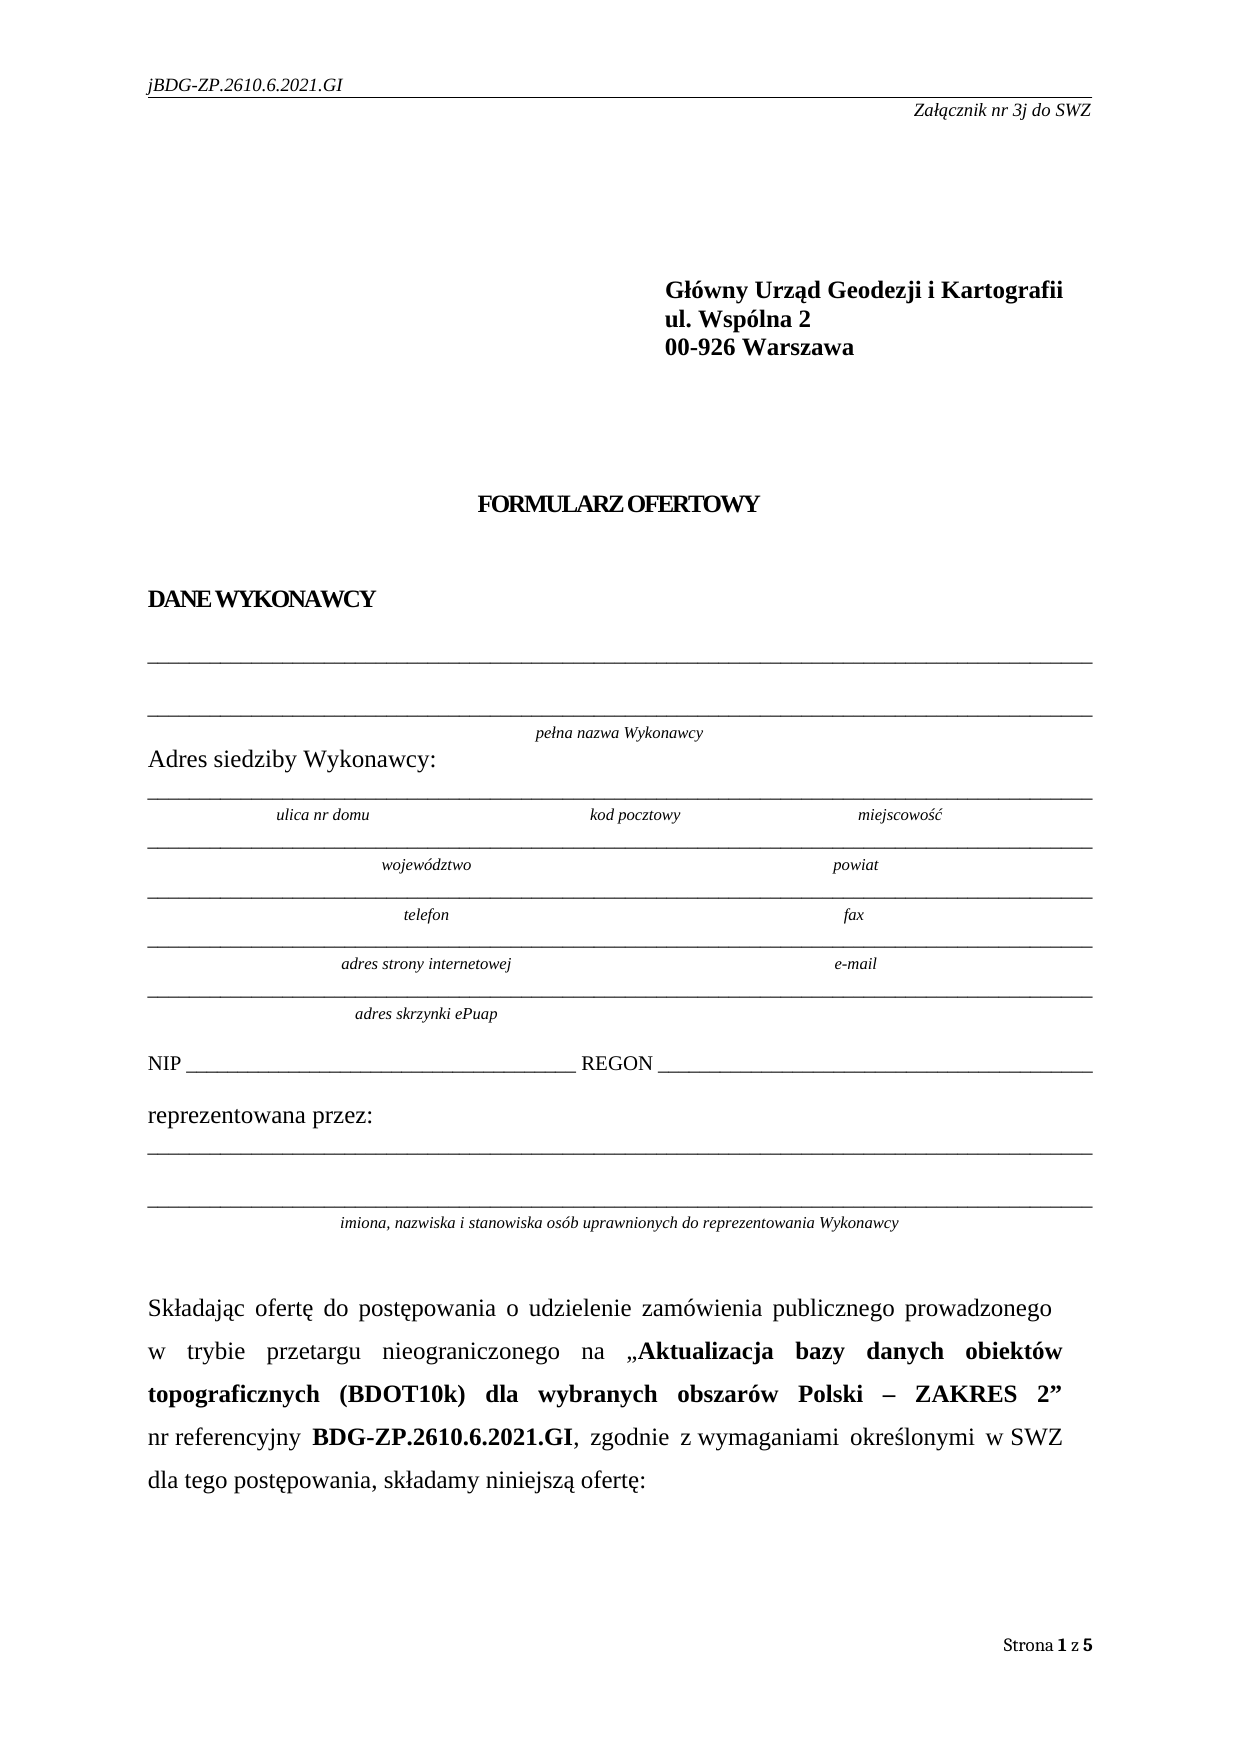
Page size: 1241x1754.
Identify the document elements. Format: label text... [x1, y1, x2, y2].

text FORMULARZ OFERTOWY [148, 489, 1092, 518]
text DANE WYKONAWCY [148, 584, 1092, 613]
text Główny Urząd Geodezji i Kartografii [606, 275, 1092, 304]
text Adres siedziby Wykonawcy: [148, 744, 1092, 773]
text reprezentowana przez: [148, 1100, 1092, 1129]
text Składając ofertę do postępowania o udzielenie zamówienia publicznego prowadzonego w trybie przetargu nieograniczonego na „Aktualizacja bazy danych obiektów topograficznych (BDOT10k) dla wybranych obszarów Polski – ZAKRES 2” nr referencyjny BDG-ZP.2610.6.2021.GI, zgodnie z wymaganiami określonymi w SWZ dla tego postępowania, składamy niniejszą ofertę: [148, 1293, 1063, 1494]
text pełna nazwa Wykonawcy [148, 723, 1092, 742]
text telefon fax [148, 904, 1092, 923]
text adres skrzynki ePuap [148, 1003, 1092, 1023]
text 00-926 Warszawa [664, 332, 1092, 361]
text adres strony internetowej e-mail [148, 954, 1092, 973]
text imiona, nazwiska i stanowiska osób uprawnionych do reprezentowania Wykonawcy [148, 1213, 1092, 1232]
text województwo powiat [148, 855, 1092, 874]
text ulica nr domu kod pocztowy miejscowość [148, 805, 1092, 824]
text NIP REGON [148, 1051, 1092, 1074]
text ul. Wspólna 2 [664, 304, 1092, 332]
